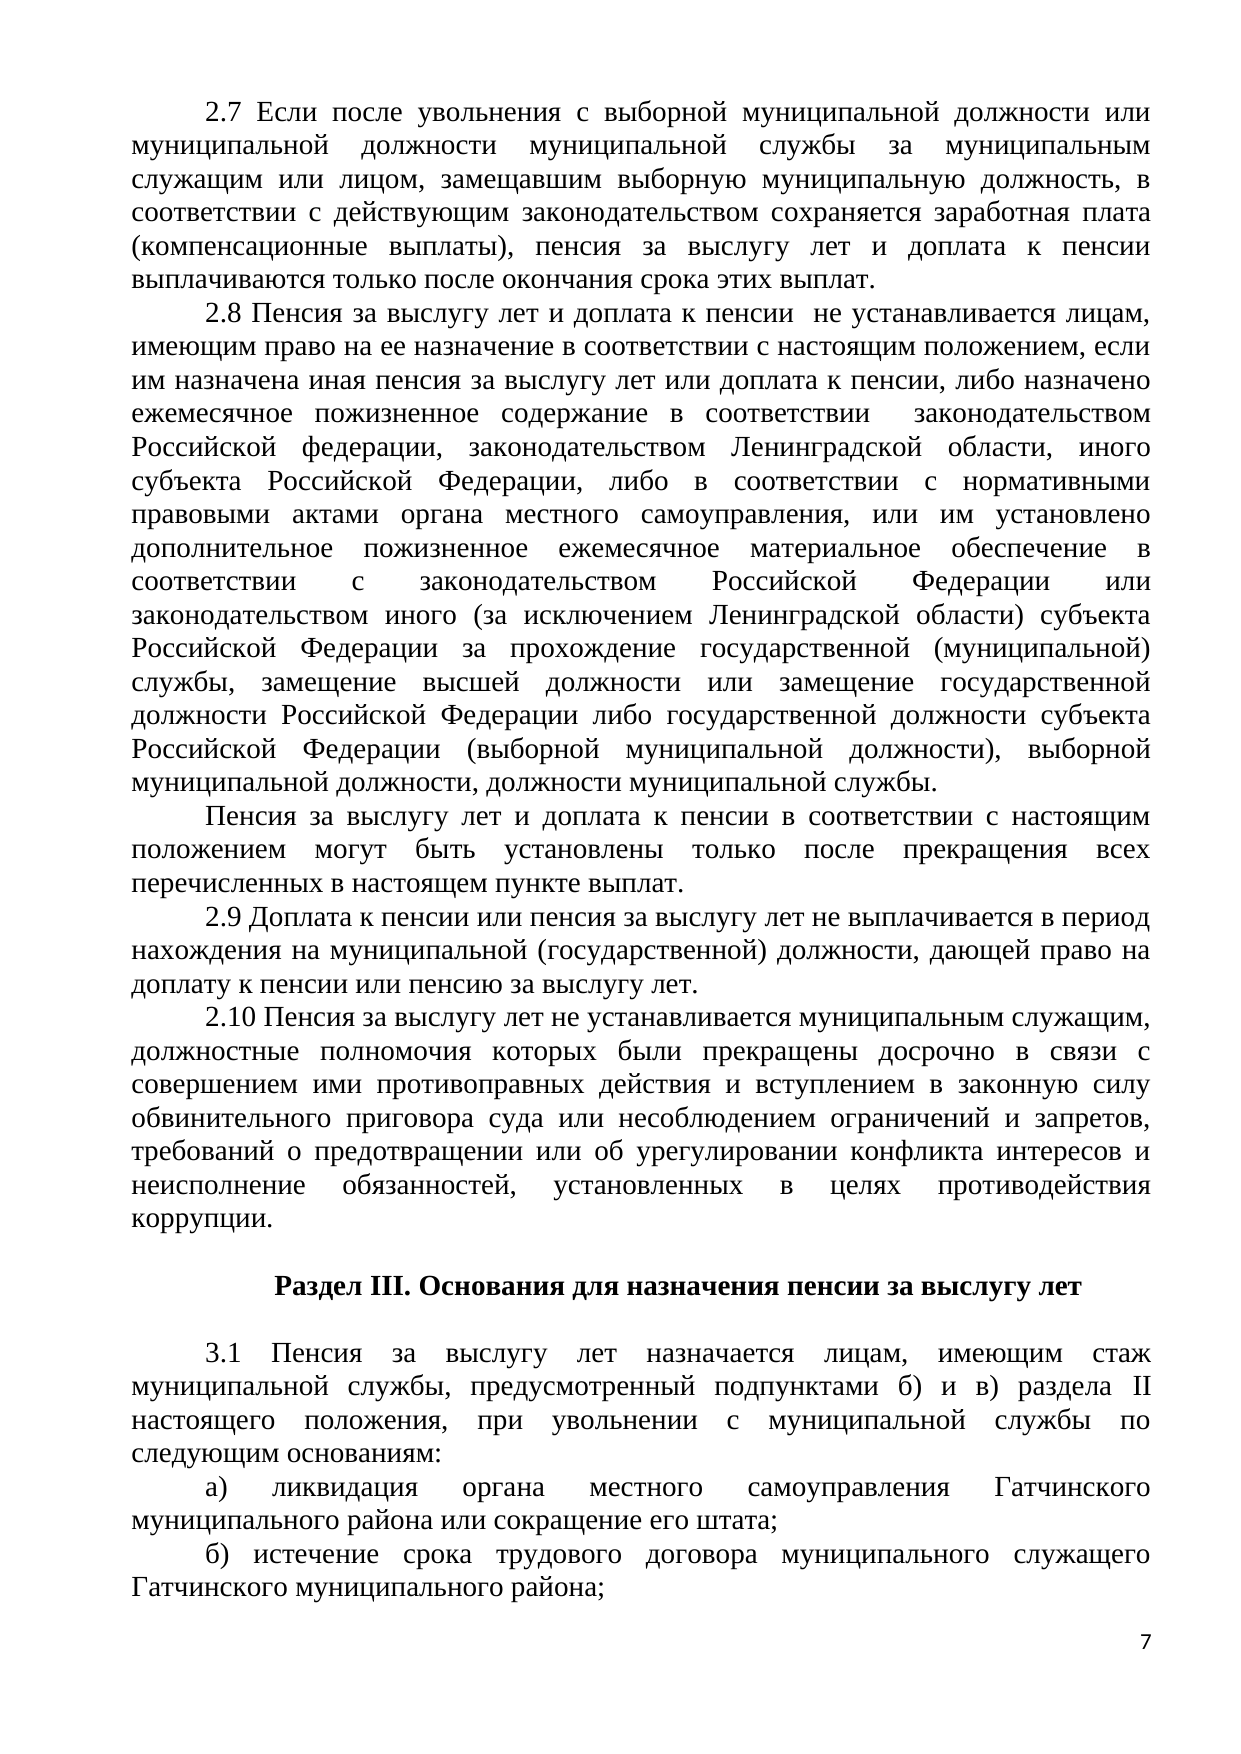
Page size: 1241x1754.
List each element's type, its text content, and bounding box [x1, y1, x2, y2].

text а) ликвидация органа местного самоуправления Гатчинского муниципального района или сокращение его штата; [131, 1469, 1152, 1536]
text 2.9 Доплата к пенсии или пенсия за выслугу лет не выплачивается в период нахождения на муниципальной (государственной) должности, дающей право на доплату к пенсии или пенсию за выслугу лет. [131, 899, 1152, 999]
text 2.8 Пенсия за выслугу лет и доплата к пенсии не устанавливается лицам, имеющим право на ее назначение в соответствии с настоящим положением, если им назначена иная пенсия за выслугу лет или доплата к пенсии, либо назначено ежемесячное пожизненное содержание в соответствии законодательством Российской федерации, законодательством Ленинградской области, иного субъекта Российской Федерации, либо в соответствии с нормативными правовыми актами органа местного самоуправления, или им установлено дополнительное пожизненное ежемесячное материальное обеспечение в соответствии с законодательством Российской Федерации или законодательством иного (за исключением Ленинградской области) субъекта Российской Федерации за прохождение государственной (муниципальной) службы, замещение высшей должности или замещение государственной должности Российской Федерации либо государственной должности субъекта Российской Федерации (выборной муниципальной должности), выборной муниципальной должности, должности муниципальной службы. [131, 295, 1152, 798]
text Пенсия за выслугу лет и доплата к пенсии в соответствии с настоящим положением могут быть установлены только после прекращения всех перечисленных в настоящем пункте выплат. [131, 798, 1152, 899]
text 3.1 Пенсия за выслугу лет назначается лицам, имеющим стаж муниципальной службы, предусмотренный подпунктами б) и в) раздела II настоящего положения, при увольнении с муниципальной службы по следующим основаниям: [131, 1335, 1152, 1469]
text 2.7 Если после увольнения с выборной муниципальной должности или муниципальной должности муниципальной службы за муниципальным служащим или лицом, замещавшим выборную муниципальную должность, в соответствии с действующим законодательством сохраняется заработная плата (компенсационные выплаты), пенсия за выслугу лет и доплата к пенсии выплачиваются только после окончания срока этих выплат. [131, 94, 1152, 295]
text б) истечение срока трудового договора муниципального служащего Гатчинского муниципального района; [131, 1536, 1152, 1603]
text Раздел III. Основания для назначения пенсии за выслугу лет [131, 1268, 1152, 1301]
text 2.10 Пенсия за выслугу лет не устанавливается муниципальным служащим, должностные полномочия которых были прекращены досрочно в связи с совершением ими противоправных действия и вступлением в законную силу обвинительного приговора суда или несоблюдением ограничений и запретов, требований о предотвращении или об урегулировании конфликта интересов и неисполнение обязанностей, установленных в целях противодействия коррупции. [131, 999, 1152, 1234]
